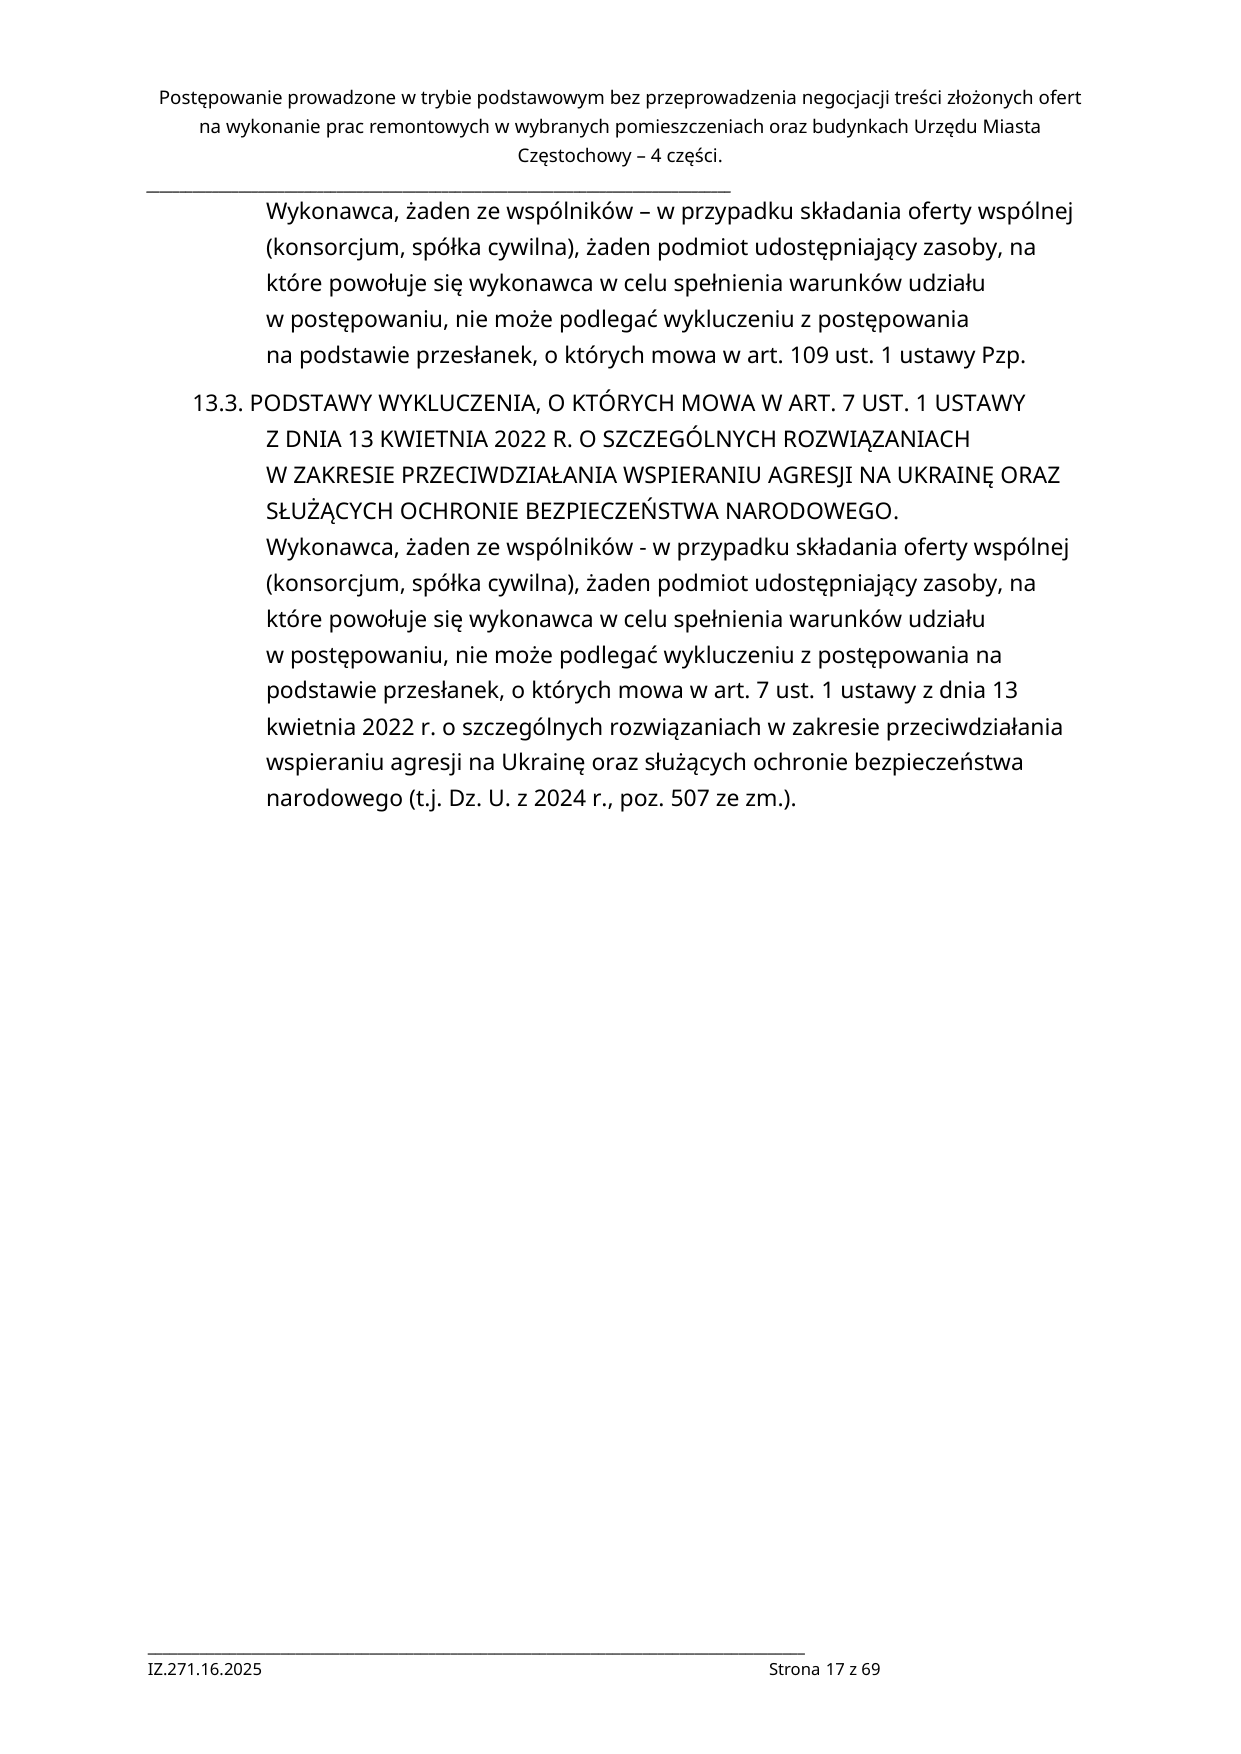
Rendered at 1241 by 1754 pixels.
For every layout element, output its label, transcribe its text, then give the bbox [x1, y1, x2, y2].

text Wykonawca, żaden ze wspólników - w przypadku składania oferty wspólnej (konsorcjum, spółka cywilna), żaden podmiot udostępniający zasoby, na które powołuje się wykonawca w celu spełnienia warunków udziału w postępowaniu, nie może podlegać wykluczeniu z postępowania na podstawie przesłanek, o których mowa w art. 7 ust. 1 ustawy z dnia 13 kwietnia 2022 r. o szczególnych rozwiązaniach w zakresie przeciwdziałania wspieraniu agresji na Ukrainę oraz służących ochronie bezpieczeństwa narodowego (t.j. Dz. U. z 2024 r., poz. 507 ze zm.). [266, 531, 1092, 813]
text 13.3. PODSTAWY WYKLUCZENIA, O KTÓRYCH MOWA W ART. 7 UST. 1 USTAWY Z DNIA 13 KWIETNIA 2022 R. O SZCZEGÓLNYCH ROZWIĄZANIACH W ZAKRESIE PRZECIWDZIAŁANIA WSPIERANIU AGRESJI NA UKRAINĘ ORAZ SŁUŻĄCYCH OCHRONIE BEZPIECZEŃSTWA NARODOWEGO. [192, 387, 1092, 526]
text Wykonawca, żaden ze wspólników – w przypadku składania oferty wspólnej (konsorcjum, spółka cywilna), żaden podmiot udostępniający zasoby, na które powołuje się wykonawca w celu spełnienia warunków udziału w postępowaniu, nie może podlegać wykluczeniu z postępowania na podstawie przesłanek, o których mowa w art. 109 ust. 1 ustawy Pzp. [266, 195, 1092, 370]
